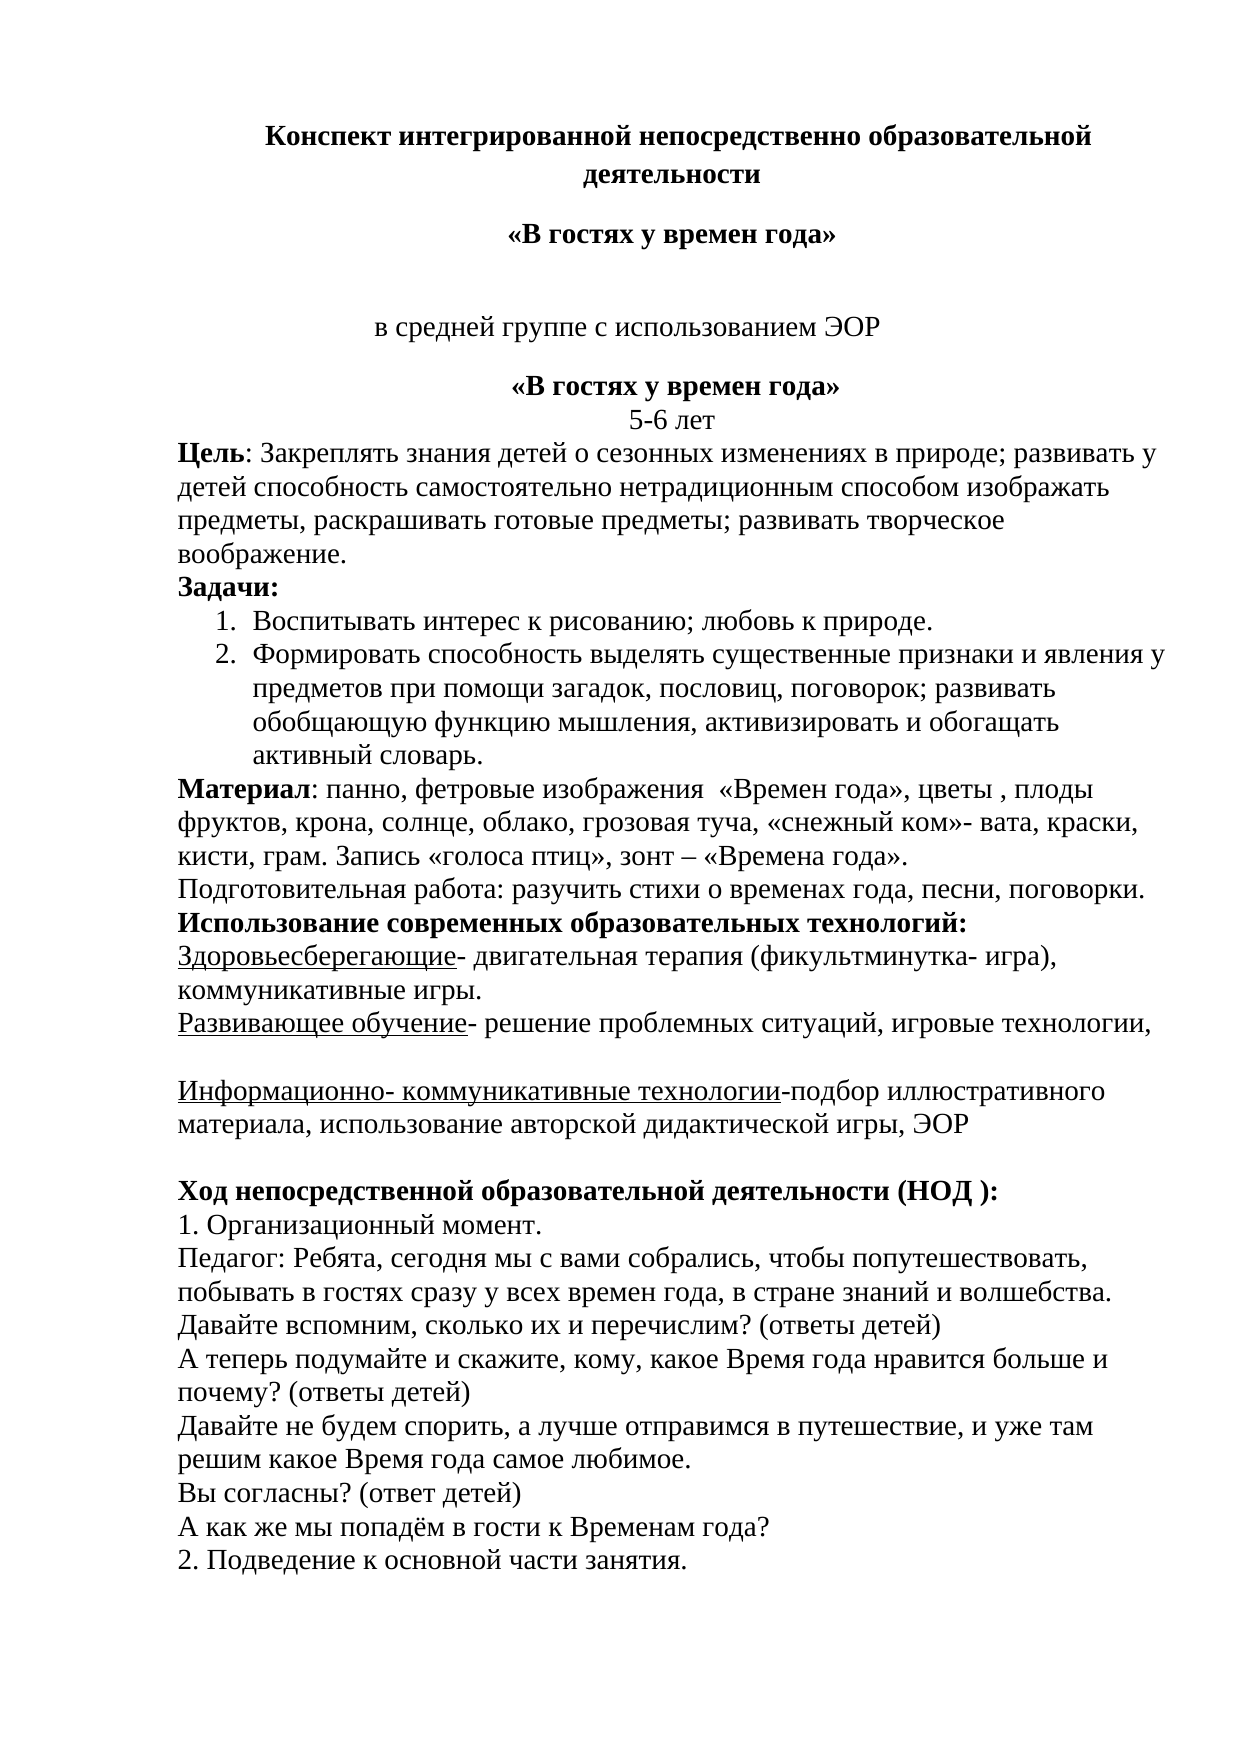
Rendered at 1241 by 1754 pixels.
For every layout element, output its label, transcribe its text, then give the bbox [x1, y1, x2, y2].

text «В гостях у времен года» [177, 368, 1167, 402]
text Давайте не будем спорить, а лучше отправимся в путешествие, и уже там решим какое Время года самое любимое. [177, 1408, 1167, 1475]
text Здоровьесберегающие- двигательная терапия (фикультминутка- игра), коммуникативные игры. [177, 938, 1167, 1006]
text Материал: панно, фетровые изображения «Времен года», цветы , плоды фруктов, крона, солнце, облако, грозовая туча, «снежный ком»- вата, краски, кисти, грам. Запись «голоса птиц», зонт – «Времена года». [177, 771, 1167, 871]
text Давайте вспомним, сколько их и перечислим? (ответы детей) [177, 1307, 1167, 1341]
text А как же мы попадём в гости к Временам года? [177, 1509, 1167, 1542]
text Использование современных образовательных технологий: [177, 905, 1167, 938]
text «В гостях у времен года» [177, 216, 1167, 249]
text 5-6 лет [177, 402, 1167, 435]
text Информационно- коммуникативные технологии-подбор иллюстративного материала, использование авторской дидактической игры, ЭОР [177, 1073, 1167, 1140]
list Формировать способность выделять существенные признаки и явления у предметов при помощи загадок, пословиц, поговорок; развивать обобщающую функцию мышления, активизировать и обогащать активный словарь. [215, 637, 1167, 771]
text 1. Организационный момент. [177, 1207, 1167, 1240]
text Ход непосредственной образовательной деятельности (НОД ): [177, 1173, 1167, 1207]
text Развивающее обучение- решение проблемных ситуаций, игровые технологии, [177, 1006, 1167, 1039]
text Цель: Закреплять знания детей о сезонных изменениях в природе; развивать у детей способность самостоятельно нетрадиционным способом изображать предметы, раскрашивать готовые предметы; развивать творческое воображение. [177, 435, 1167, 569]
list Воспитывать интерес к рисованию; любовь к природе. [215, 603, 1167, 637]
text Вы согласны? (ответ детей) [177, 1475, 1167, 1509]
text Подготовительная работа: разучить стихи о временах года, песни, поговорки. [177, 871, 1167, 905]
text в средней группе с использованием ЭОР [177, 309, 1167, 342]
text Задачи: [177, 569, 1167, 603]
text А теперь подумайте и скажите, кому, какое Время года нравится больше и почему? (ответы детей) [177, 1341, 1167, 1408]
text Педагог: Ребята, сегодня мы с вами собрались, чтобы попутешествовать, побывать в гостях сразу у всех времен года, в стране знаний и волшебства. [177, 1240, 1167, 1307]
text 2. Подведение к основной части занятия. [177, 1542, 1167, 1576]
text Конспект интегрированной непосредственно образовательной деятельности [177, 118, 1167, 190]
